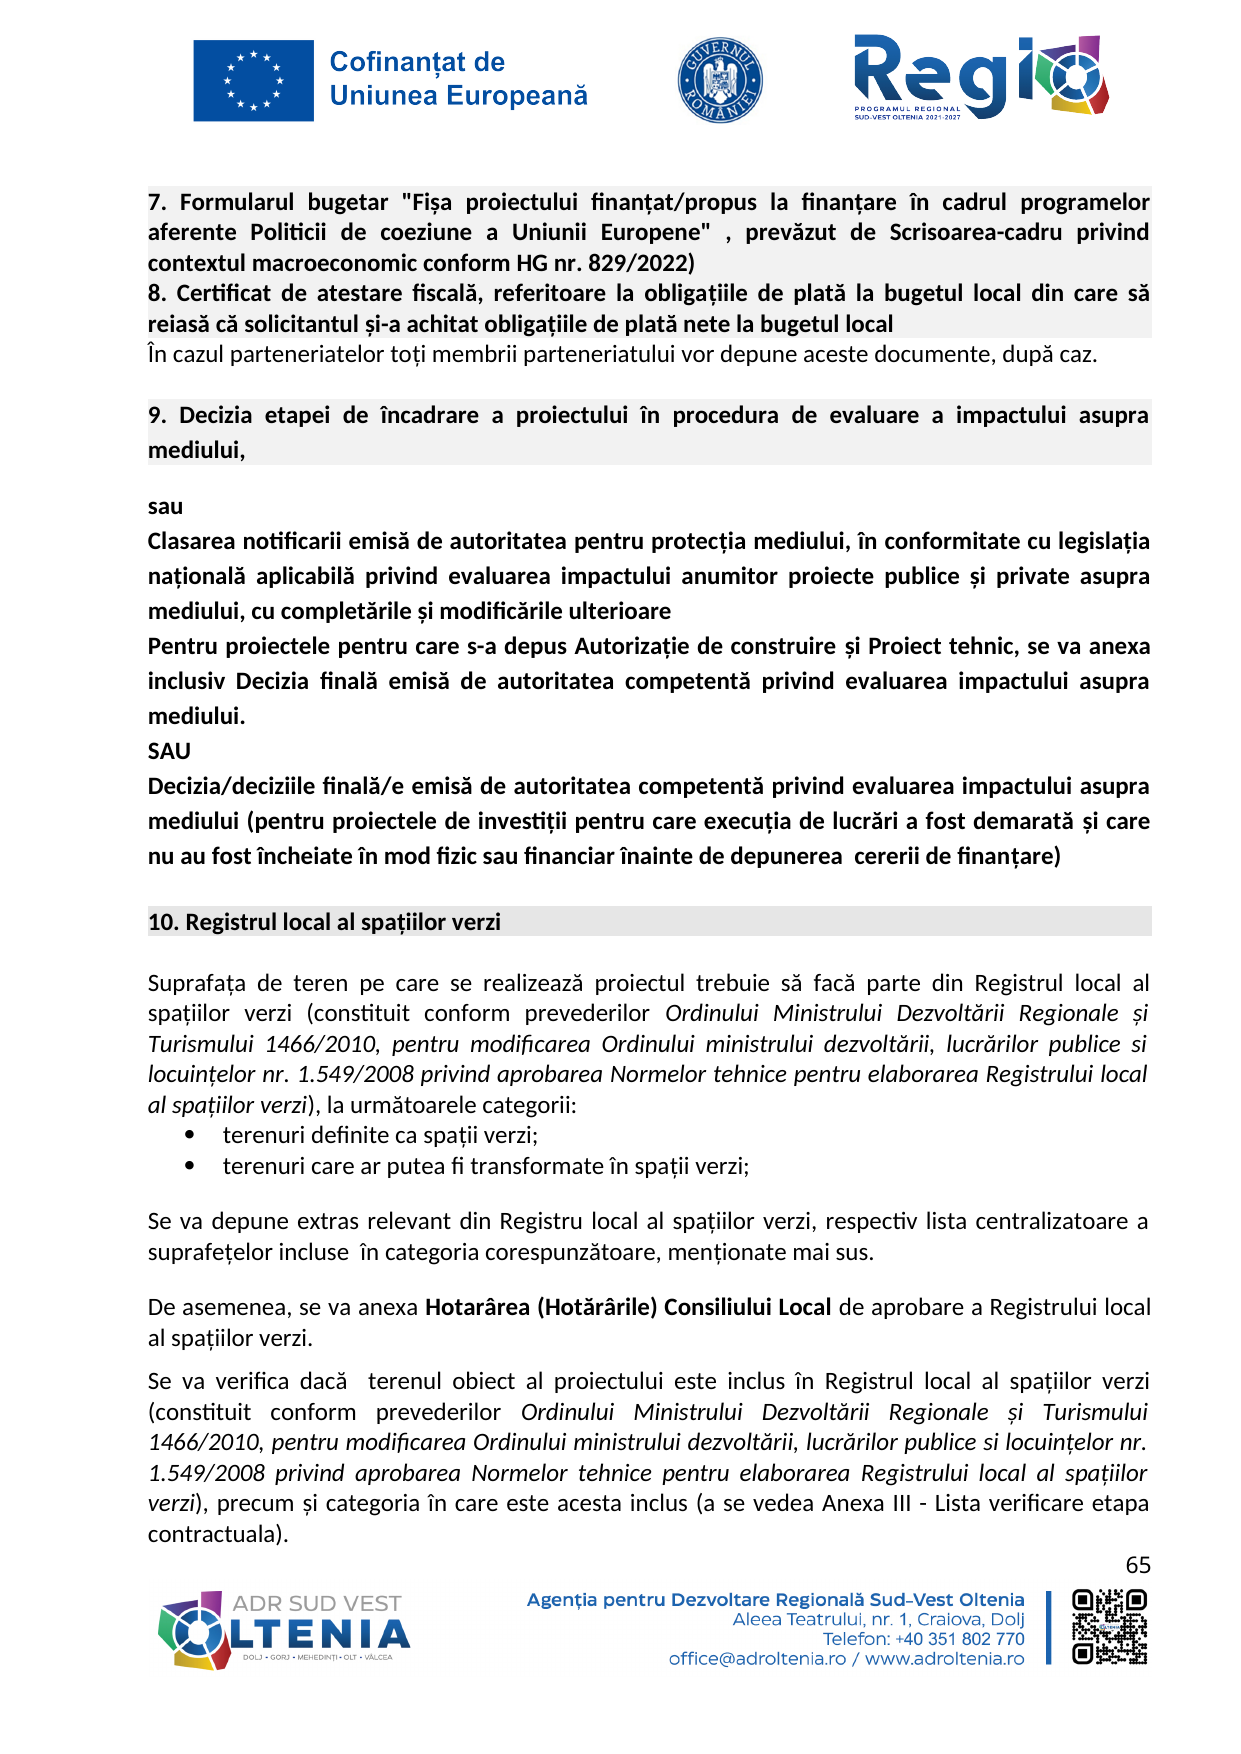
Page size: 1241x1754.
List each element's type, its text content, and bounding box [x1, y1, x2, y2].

list Clasarea notificarii emisă de autoritatea pentru protecția mediului, în conformitate cu legislaţia naţională aplicabilă privind evaluarea impactului anumitor proiecte publice şi private asupra mediului, cu completările şi modificările ulterioare [148, 525, 1152, 626]
text Se va verifica dacă terenul obiect al proiectului este inclus în Registrul local al spațiilor verzi (constituit conform prevederilor Ordinului Ministrului Dezvoltării Regionale şi Turismului 1466/2010, pentru modificarea Ordinului ministrului dezvoltării, lucrărilor publice si locuinţelor nr. 1.549/2008 privind aprobarea Normelor tehnice pentru elaborarea Registrului local al spaţiilor verzi), precum și categoria în care este acesta inclus (a se vedea Anexa III - Lista verificare etapa contractuala). [148, 1365, 1152, 1548]
picture [852, 33, 1111, 123]
text În cazul parteneriatelor toţi membrii parteneriatului vor depune aceste documente, după caz. [148, 338, 1152, 369]
text 8. Certificat de atestare fiscală, referitoare la obligațiile de plată la bugetul local din care să reiasă că solicitantul și-a achitat obligațiile de plată nete la bugetul local [148, 277, 1152, 338]
picture [674, 35, 768, 125]
list sau [148, 490, 1152, 521]
text 10. Registrul local al spațiilor verzi [148, 906, 1152, 936]
list Pentru proiectele pentru care s-a depus Autorizaţie de construire și Proiect tehnic, se va anexa inclusiv Decizia finală emisă de autoritatea competentă privind evaluarea impactului asupra mediului. [148, 630, 1152, 731]
text Suprafaţa de teren pe care se realizează proiectul trebuie să facă parte din Registrul local al spaţiilor verzi (constituit conform prevederilor Ordinului Ministrului Dezvoltării Regionale şi Turismului 1466/2010, pentru modificarea Ordinului ministrului dezvoltării, lucrărilor publice si locuinţelor nr. 1.549/2008 privind aprobarea Normelor tehnice pentru elaborarea Registrului local al spaţiilor verzi), la următoarele categorii: [148, 967, 1152, 1119]
list terenuri definite ca spaţii verzi; [185, 1119, 1152, 1150]
text De asemenea, se va anexa Hotarârea (Hotărârile) Consiliului Local de aprobare a Registrului local al spaţiilor verzi. [148, 1292, 1152, 1353]
picture [148, 1579, 1152, 1677]
list Decizia/deciziile finală/e emisă de autoritatea competentă privind evaluarea impactului asupra mediului (pentru proiectele de investiţii pentru care execuţia de lucrări a fost demarată și care nu au fost încheiate în mod fizic sau financiar înainte de depunerea cererii de finanțare) [148, 770, 1152, 871]
picture [188, 35, 590, 125]
list terenuri care ar putea fi transformate în spaţii verzi; [185, 1150, 1152, 1181]
text 7. Formularul bugetar "Fişa proiectului finanţat/propus la finanţare în cadrul programelor aferente Politicii de coeziune a Uniunii Europene" , prevăzut de Scrisoarea-cadru privind contextul macroeconomic conform HG nr. 829/2022) [148, 186, 1152, 277]
text 9. Decizia etapei de încadrare a proiectului în procedura de evaluare a impactului asupra mediului, [148, 399, 1152, 465]
text Se va depune extras relevant din Registru local al spațiilor verzi, respectiv lista centralizatoare a suprafeţelor incluse în categoria corespunzătoare, menţionate mai sus. [148, 1206, 1152, 1267]
list SAU [148, 735, 1152, 766]
